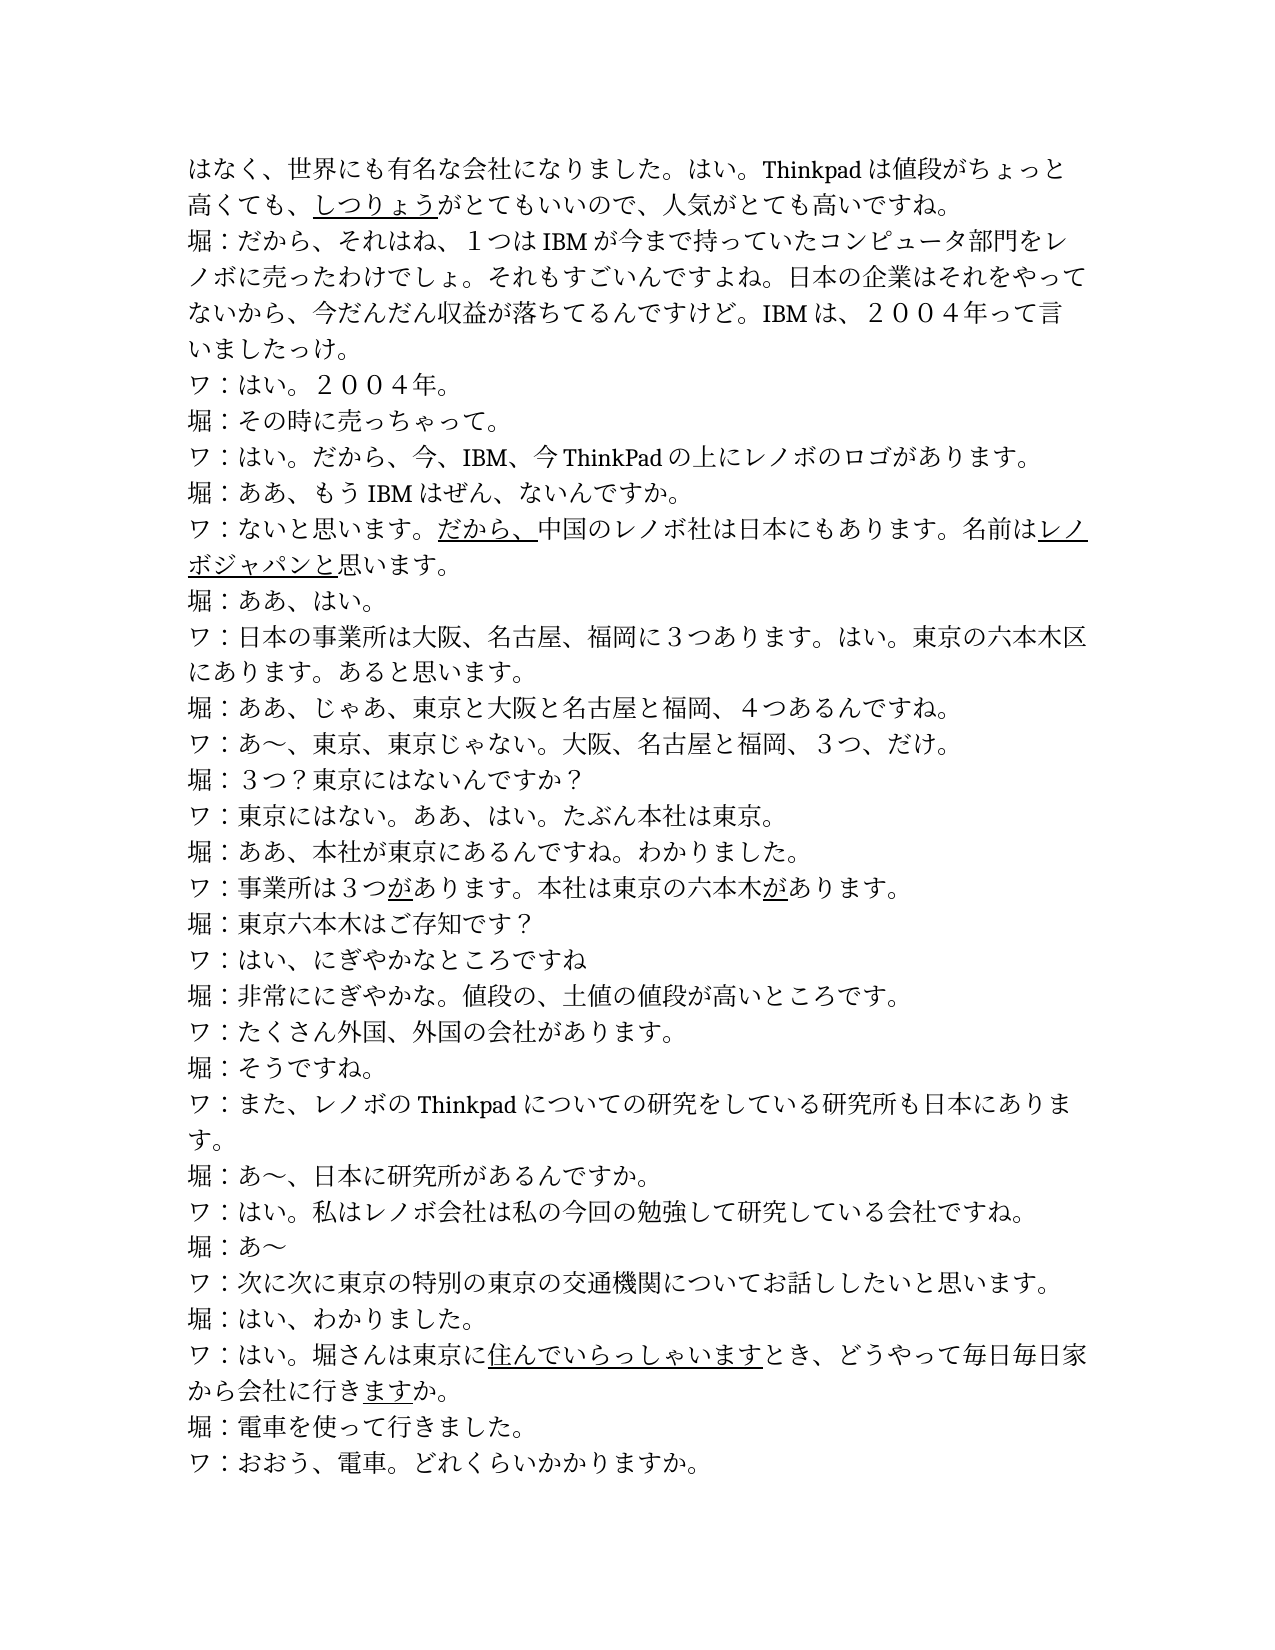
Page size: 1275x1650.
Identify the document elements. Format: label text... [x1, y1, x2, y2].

text ワ：はい。私はレノボ会社は私の今回の勉強して研究している会社ですね。 [187, 1192, 1087, 1228]
text 堀：あ〜 [187, 1228, 1087, 1264]
text ワ：はい、にぎやかなところですね [187, 941, 1087, 977]
text ワ：ないと思います。だから、中国のレノボ社は日本にもあります。名前はレノボジャパンと思います。 [187, 509, 1087, 581]
text 堀：電車を使って行きました。 [187, 1408, 1087, 1444]
text 堀：ああ、もうIBMはぜん、ないんですか。 [187, 473, 1087, 509]
text 堀：その時に売っちゃって。 [187, 402, 1087, 437]
text ワ：たくさん外国、外国の会社があります。 [187, 1012, 1087, 1048]
text 堀：はい、わかりました。 [187, 1300, 1087, 1336]
text 堀：非常ににぎやかな。値段の、土値の値段が高いところです。 [187, 977, 1087, 1012]
text 堀：ああ、じゃあ、東京と大阪と名古屋と福岡、４つあるんですね。 [187, 689, 1087, 725]
text ワ：日本の事業所は大阪、名古屋、福岡に３つあります。はい。東京の六本木区にあります。あると思います。 [187, 617, 1087, 689]
text ワ：はい。２００４年。 [187, 366, 1087, 402]
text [187, 150, 1087, 222]
text ワ：東京にはない。ああ、はい。たぶん本社は東京。 [187, 797, 1087, 833]
text ワ：あ〜、東京、東京じゃない。大阪、名古屋と福岡、３つ、だけ。 [187, 725, 1087, 761]
text ワ：はい。堀さんは東京に住んでいらっしゃいますとき、どうやって毎日毎日家から会社に行きますか。 [187, 1336, 1087, 1408]
text ワ：次に次に東京の特別の東京の交通機関についてお話ししたいと思います。 [187, 1264, 1087, 1300]
text 堀：だから、それはね、１つはIBMが今まで持っていたコンピュータ部門をレノボに売ったわけでしょ。それもすごいんですよね。日本の企業はそれをやってないから、今だんだん収益が落ちてるんですけど。IBMは、２００４年って言いましたっけ。 [187, 222, 1087, 366]
text 堀：あ〜、日本に研究所があるんですか。 [187, 1156, 1087, 1192]
text 堀：そうですね。 [187, 1048, 1087, 1084]
text 堀：３つ？東京にはないんですか？ [187, 761, 1087, 797]
text 堀：ああ、はい。 [187, 581, 1087, 617]
text ワ：おおう、電車。どれくらいかかりますか。 [187, 1444, 1087, 1480]
text ワ：はい。だから、今、IBM、今ThinkPadの上にレノボのロゴがあります。 [187, 437, 1087, 473]
text 堀：東京六本木はご存知です？ [187, 905, 1087, 941]
text ワ：また、レノボのThinkpadについての研究をしている研究所も日本にあります。 [187, 1084, 1087, 1156]
text ワ：事業所は３つがあります。本社は東京の六本木があります。 [187, 869, 1087, 905]
text 堀：ああ、本社が東京にあるんですね。わかりました。 [187, 833, 1087, 869]
